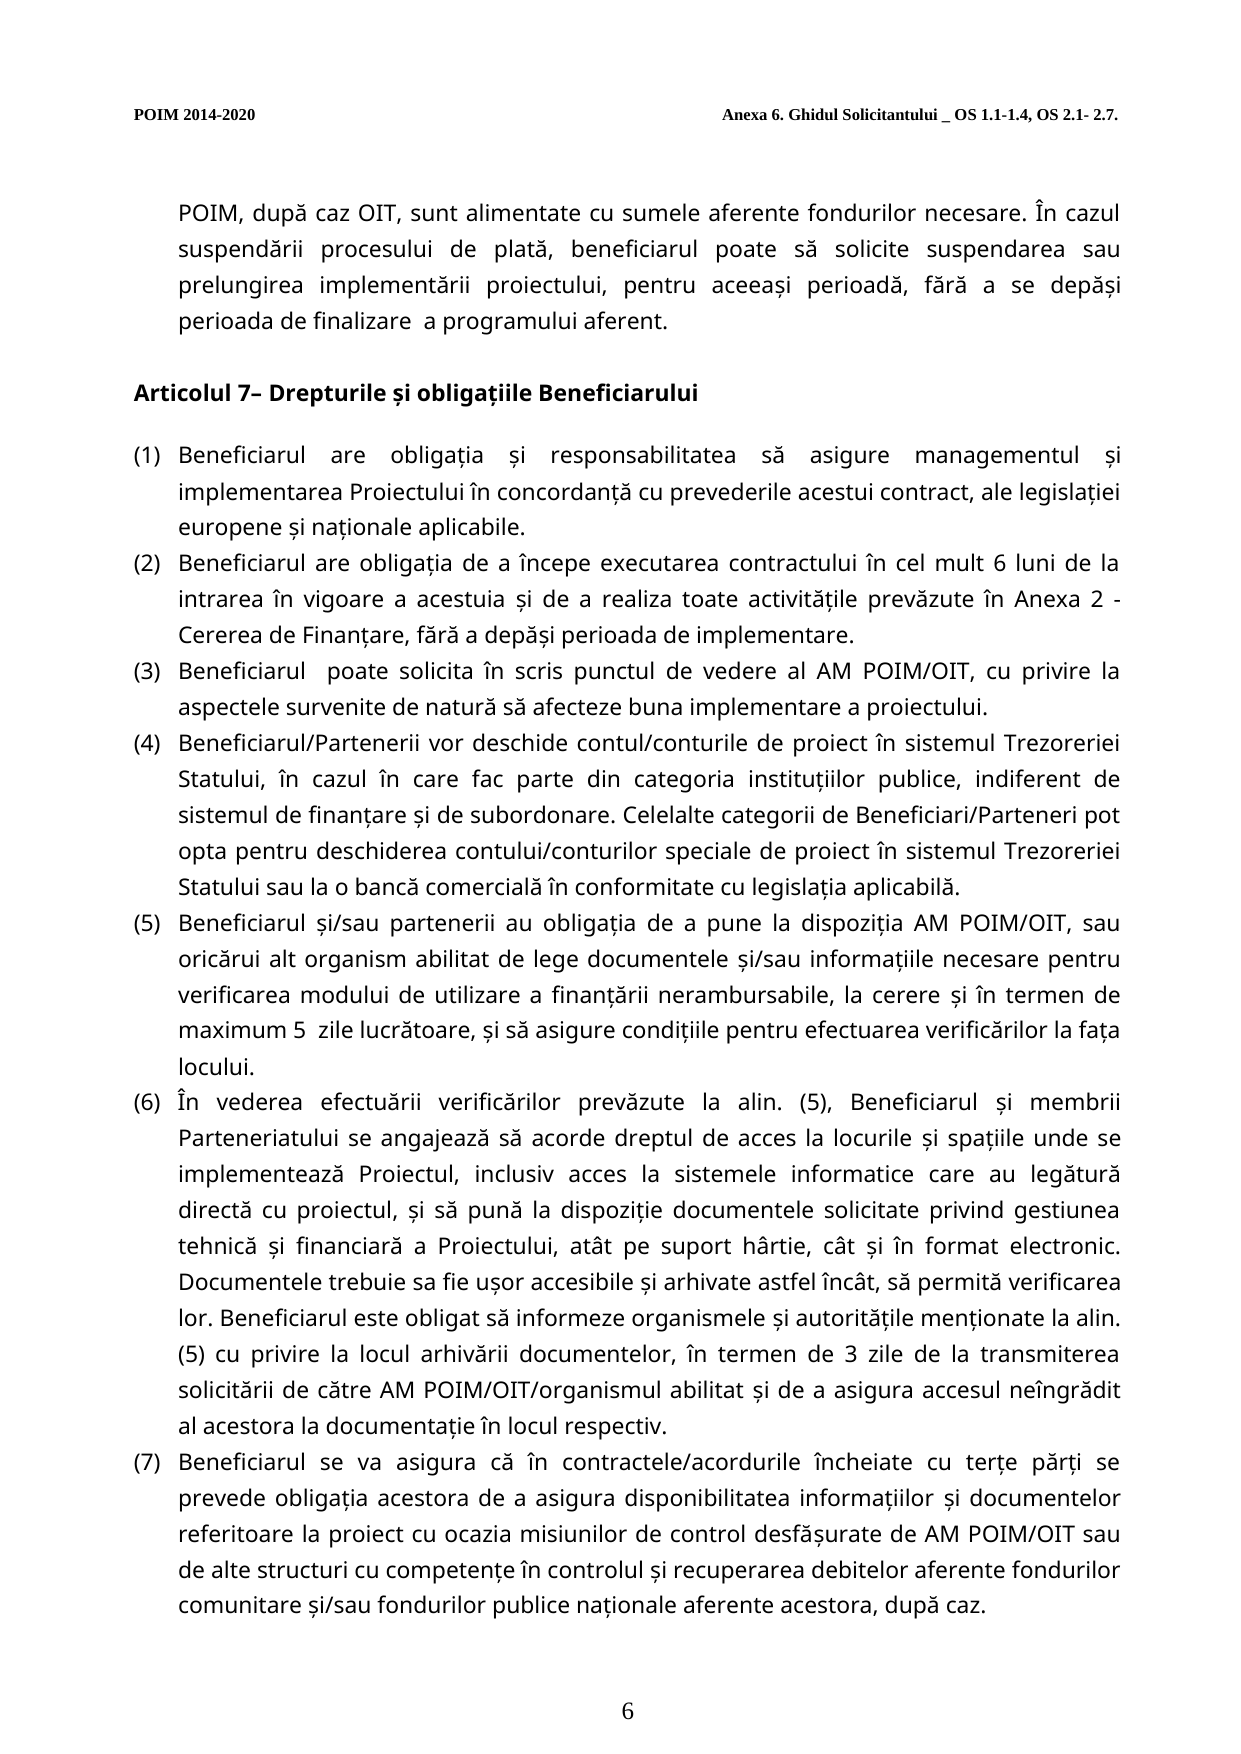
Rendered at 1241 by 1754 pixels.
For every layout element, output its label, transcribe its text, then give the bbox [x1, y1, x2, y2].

text (6) În vederea efectuării verificărilor prevăzute la alin. (5), Beneficiarul și membrii Parteneriatului se angajează să acorde dreptul de acces la locurile și spațiile unde se implementează Proiectul, inclusiv acces la sistemele informatice care au legătură directă cu proiectul, și să pună la dispoziție documentele solicitate privind gestiunea tehnică și financiară a Proiectului, atât pe suport hârtie, cât și în format electronic. Documentele trebuie sa fie ușor accesibile și arhivate astfel încât, să permită verificarea lor. Beneficiarul este obligat să informeze organismele și autoritățile menționate la alin.(5) cu privire la locul arhivării documentelor, în termen de 3 zile de la transmiterea solicitării de către AM POIM/OIT/organismul abilitat și de a asigura accesul neîngrădit al acestora la documentație în locul respectiv. [133, 1086, 1122, 1441]
subtitle Articolul 7– Drepturile și obligațiile Beneficiarului [133, 377, 1122, 408]
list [148, 197, 1122, 336]
list Beneficiarul/Partenerii vor deschide contul/conturile de proiect în sistemul Trezoreriei Statului, în cazul în care fac parte din categoria instituțiilor publice, indiferent de sistemul de finanțare şi de subordonare. Celelalte categorii de Beneficiari/Parteneri pot opta pentru deschiderea contului/conturilor speciale de proiect în sistemul Trezoreriei Statului sau la o bancă comercială în conformitate cu legislația aplicabilă. [133, 727, 1122, 902]
list Beneficiarul poate solicita în scris punctul de vedere al AM POIM/OIT, cu privire la aspectele survenite de natură să afecteze buna implementare a proiectului. [133, 655, 1122, 722]
text (7) Beneficiarul se va asigura că în contractele/acordurile încheiate cu terțe părți se prevede obligația acestora de a asigura disponibilitatea informațiilor și documentelor referitoare la proiect cu ocazia misiunilor de control desfășurate de AM POIM/OIT sau de alte structuri cu competențe în controlul și recuperarea debitelor aferente fondurilor comunitare și/sau fondurilor publice naționale aferente acestora, după caz. [133, 1446, 1122, 1621]
list Beneficiarul are obligația și responsabilitatea să asigure managementul și implementarea Proiectului în concordanță cu prevederile acestui contract, ale legislației europene și naționale aplicabile. [133, 439, 1122, 543]
list Beneficiarul are obligația de a începe executarea contractului în cel mult 6 luni de la intrarea în vigoare a acestuia și de a realiza toate activitățile prevăzute în Anexa 2 - Cererea de Finanțare, fără a depăși perioada de implementare. [133, 547, 1122, 650]
list Beneficiarul și/sau partenerii au obligația de a pune la dispoziția AM POIM/OIT, sau oricărui alt organism abilitat de lege documentele și/sau informațiile necesare pentru verificarea modului de utilizare a finanțării nerambursabile, la cerere și în termen de maximum 5 zile lucrătoare, și să asigure condițiile pentru efectuarea verificărilor la fața locului. [133, 907, 1122, 1082]
